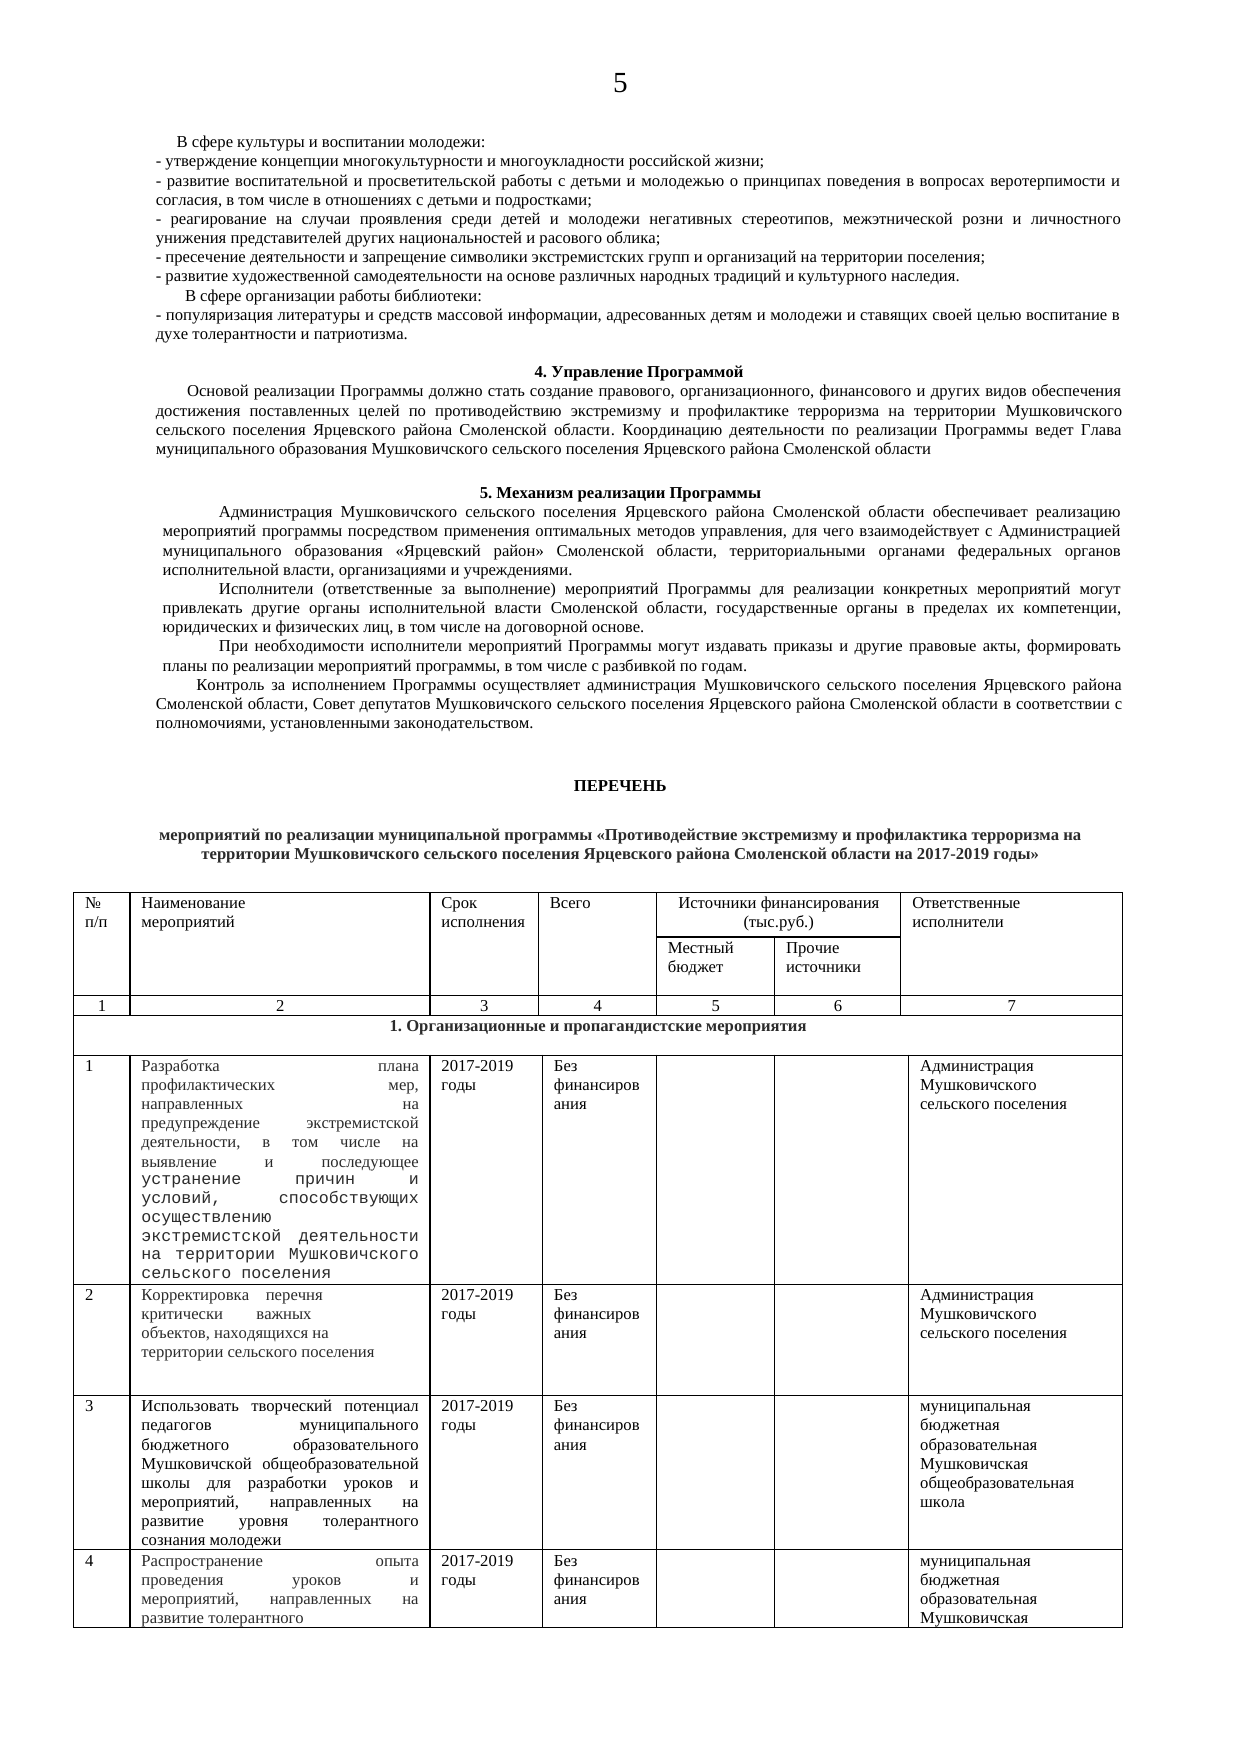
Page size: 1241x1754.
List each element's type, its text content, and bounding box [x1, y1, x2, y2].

table_cell Без финансирования [543, 1285, 656, 1395]
table_cell [775, 1285, 908, 1395]
text - утверждение концепции многокультурности и многоукладности российской жизни; [156, 151, 1122, 170]
text При необходимости исполнители мероприятий Программы могут издавать приказы и другие правовые акты, формировать планы по реализации мероприятий программы, в том числе с разбивкой по годам. [162, 636, 1122, 674]
table_cell Без финансирования [543, 1550, 656, 1627]
table_cell Местный бюджет [657, 938, 774, 995]
text Основой реализации Программы должно стать создание правового, организационного, финансового и других видов обеспечения достижения поставленных целей по противодействию экстремизму и профилактике терроризма на территории Мушковичского сельского поселения Ярцевского района Смоленской области. Координацию деятельности по реализации Программы ведет Глава муниципального образования Мушковичского сельского поселения Ярцевского района Смоленской области [156, 381, 1122, 458]
table_cell Без финансирования [543, 1396, 656, 1549]
text - развитие воспитательной и просветительской работы с детьми и молодежью о принципах поведения в вопросах веротерпимости и согласия, в том числе в отношениях с детьми и подростками; [156, 170, 1122, 209]
table_cell 2017-2019 годы [431, 1056, 542, 1284]
table_cell Использовать творческий потенциал педагогов муниципального бюджетного образовательного Мушковичской общеобразовательной школы для разработки уроков и мероприятий, направленных на развитие уровня толерантного сознания молодежи [131, 1396, 429, 1549]
table_header Наименование мероприятий [131, 893, 429, 995]
table_cell 2 [74, 1285, 129, 1395]
table_cell 2017-2019 годы [431, 1396, 542, 1549]
table_cell [657, 1285, 774, 1395]
table_cell [657, 1550, 774, 1627]
table_cell [775, 1396, 908, 1549]
table_cell Администрация Мушковичского сельского поселения [909, 1056, 1122, 1284]
table_cell [657, 1396, 774, 1549]
table_cell 7 [901, 996, 1122, 1015]
table_cell 2017-2019 годы [431, 1285, 542, 1395]
table_header Всего [539, 893, 656, 995]
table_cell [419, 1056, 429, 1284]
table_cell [131, 1550, 429, 1627]
text В сфере организации работы библиотеки: [156, 285, 1122, 304]
table_cell 5 [657, 996, 774, 1015]
table_header Источники финансирования (тыс.руб.) [657, 893, 900, 936]
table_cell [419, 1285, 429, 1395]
table_cell Администрация Мушковичского сельского поселения [909, 1285, 1122, 1395]
table_header № п/п [74, 893, 129, 995]
table_cell муниципальная бюджетная образовательная Мушковичская общеобразовательная школа [909, 1396, 1122, 1549]
text - популяризация литературы и средств массовой информации, адресованных детям и молодежи и ставящих своей целью воспитание в духе толерантности и патриотизма. [156, 304, 1122, 343]
table_cell 1 [74, 996, 129, 1015]
text - реагирование на случаи проявления среди детей и молодежи негативных стереотипов, межэтнической розни и личностного унижения представителей других национальностей и расового облика; [156, 209, 1122, 247]
text - пресечение деятельности и запрещение символики экстремистских групп и организаций на территории поселения; [156, 247, 1122, 266]
table_cell 1 [74, 1056, 129, 1284]
text Контроль за исполнением Программы осуществляет администрация Мушковичского сельского поселения Ярцевского района Смоленской области, Совет депутатов Мушковичского сельского поселения Ярцевского района Смоленской области в соответствии с полномочиями, установленными законодательством. [156, 674, 1122, 732]
table_cell 3 [431, 996, 538, 1015]
table_cell 6 [775, 996, 900, 1015]
table_cell Прочие источники [775, 938, 900, 995]
table_cell [775, 1550, 908, 1627]
table_header Ответственные исполнители [901, 893, 1122, 995]
table_cell 2017-2019 годы [431, 1550, 542, 1627]
table_header Срок исполнения [431, 893, 538, 995]
table_cell 3 [74, 1396, 129, 1549]
table_cell 1. Организационные и пропагандистские мероприятия [74, 1016, 1122, 1054]
text Исполнители (ответственные за выполнение) мероприятий Программы для реализации конкретных мероприятий могут привлекать другие органы исполнительной власти Смоленской области, государственные органы в пределах их компетенции, юридических и физических лиц, в том числе на договорной основе. [162, 579, 1122, 636]
table_cell 4 [539, 996, 656, 1015]
text 5. Механизм реализации Программы [118, 483, 1122, 502]
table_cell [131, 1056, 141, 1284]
text мероприятий по реализации муниципальной программы «Противодействие экстремизму и профилактика терроризма на территории Мушковичского сельского поселения Ярцевского района Смоленской области на 2017-2019 годы» [118, 824, 1122, 863]
text Администрация Мушковичского сельского поселения Ярцевского района Смоленской области обеспечивает реализацию мероприятий программы посредством применения оптимальных методов управления, для чего взаимодействует с Администрацией муниципального образования «Ярцевский район» Смоленской области, территориальными органами федеральных органов исполнительной власти, организациями и учреждениями. [162, 502, 1122, 579]
table_cell Без финансирования [543, 1056, 656, 1284]
table_cell 4 [74, 1550, 129, 1627]
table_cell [909, 1550, 1122, 1627]
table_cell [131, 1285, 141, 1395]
table_cell [775, 1056, 908, 1284]
text - развитие художественной самодеятельности на основе различных народных традиций и культурного наследия. [156, 266, 1122, 285]
text ПЕРЕЧЕНЬ [118, 776, 1122, 795]
text 4. Управление Программой [156, 362, 1122, 381]
text В сфере культуры и воспитании молодежи: [156, 132, 1122, 151]
table_cell 2 [131, 996, 429, 1015]
table_cell [657, 1056, 774, 1284]
